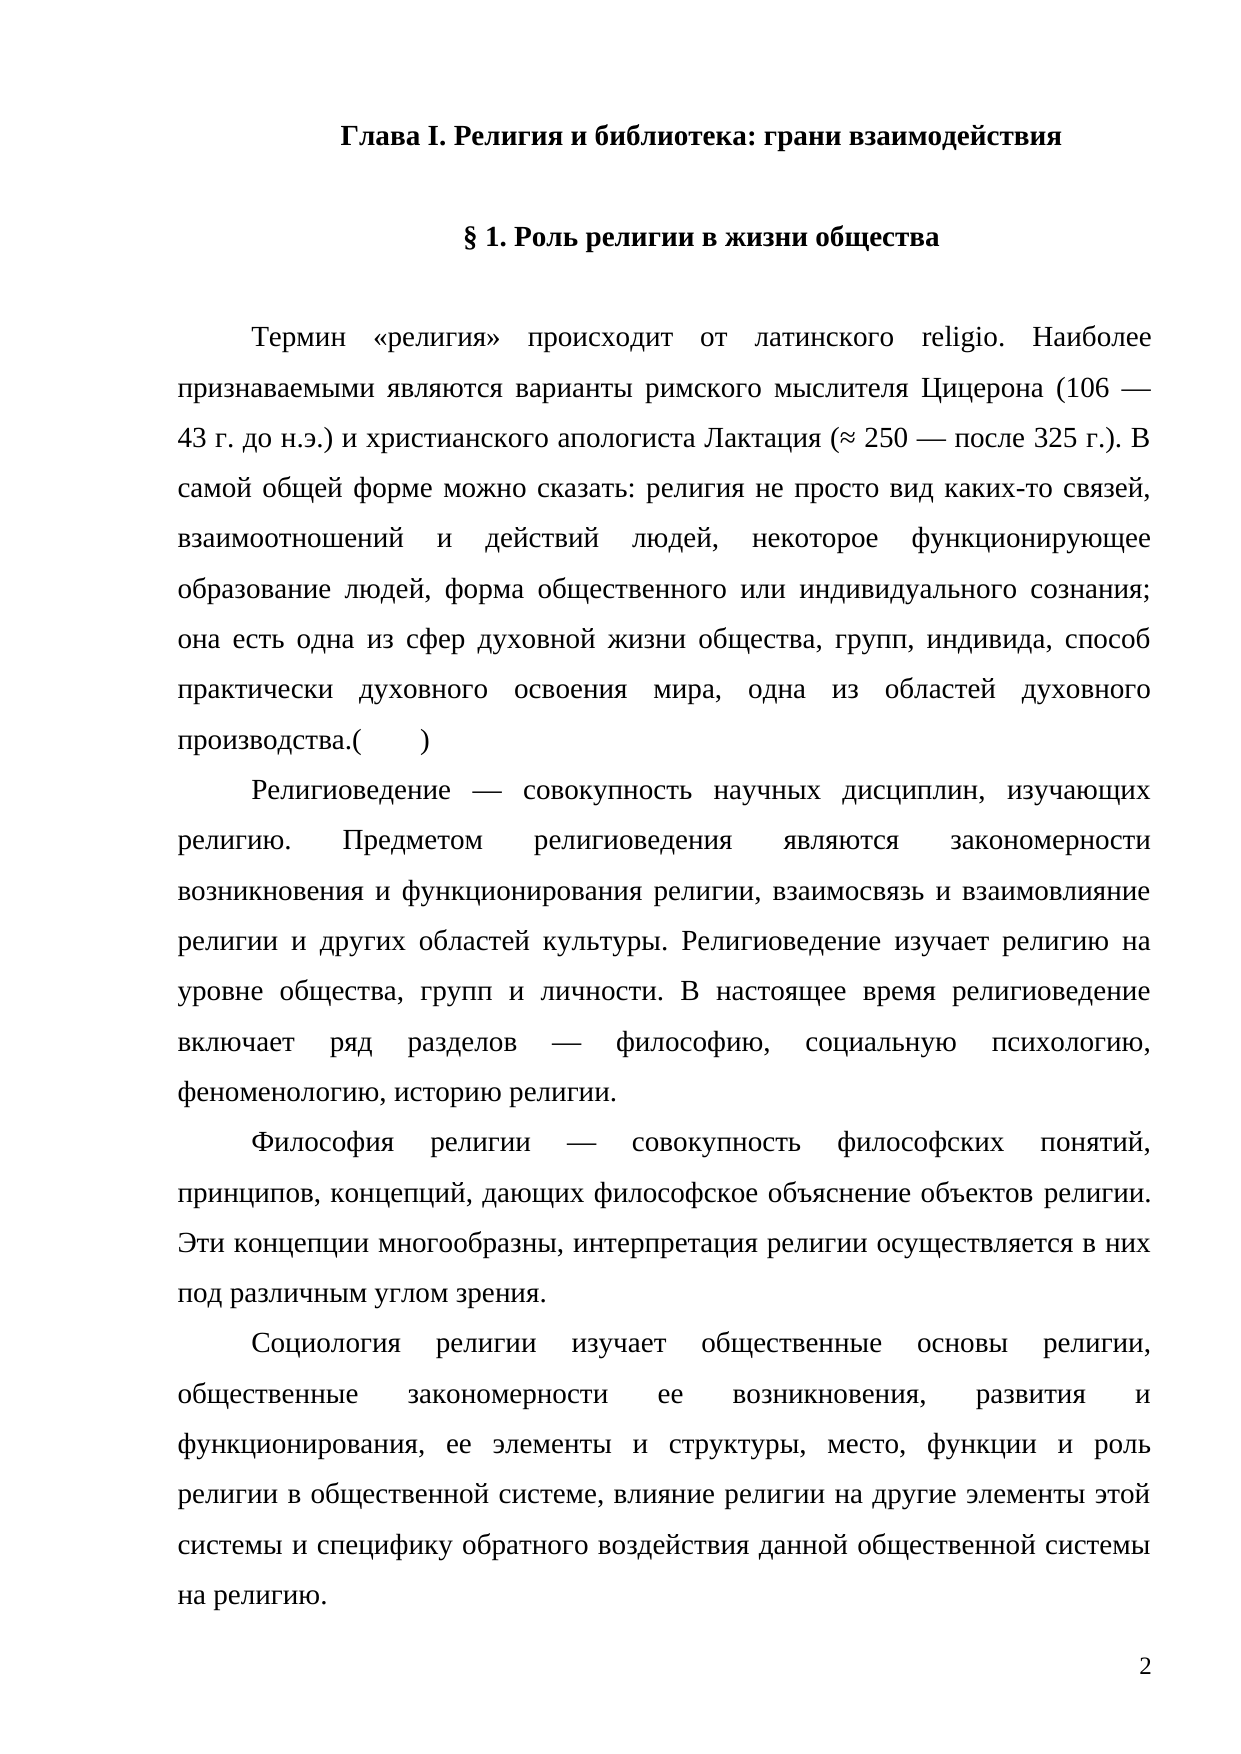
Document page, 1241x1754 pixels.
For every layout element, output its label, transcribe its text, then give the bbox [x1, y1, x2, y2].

text Социология религии изучает общественные основы религии, общественные закономерности ее возникновения, развития и функционирования, ее элементы и структуры, место, функции и роль религии в общественной системе, влияние религии на другие элементы этой системы и специфику обратного воздействия данной общественной системы на религию. [177, 1326, 1152, 1611]
text Религиоведение — совокупность научных дисциплин, изучающих религию. Предметом религиоведения являются закономерности возникновения и функционирования религии, взаимосвязь и взаимовлияние религии и других областей культуры. Религиоведение изучает религию на уровне общества, групп и личности. В настоящее время религиоведение включает ряд разделов — философию, социальную психологию, феноменологию, историю религии. [177, 772, 1152, 1108]
text § 1. Роль религии в жизни общества [177, 219, 1152, 252]
text Философия религии — совокупность философских понятий, принципов, концепций, дающих философское объяснение объектов религии. Эти концепции многообразны, интерпретация религии осуществляется в них под различным углом зрения. [177, 1124, 1152, 1309]
text Термин «религия» происходит от латинского religio. Наиболее признаваемыми являются варианты римского мыслителя Цицерона (106 — . до н.э.) и христианского апологиста Лактация (≈ 250 — после .). В самой общей форме можно сказать: религия не просто вид каких-то связей, взаимоотношений и действий людей, некоторое функционирующее образование людей, форма общественного или индивидуального сознания; она есть одна из сфер духовной жизни общества, групп, индивида, способ практически духовного освоения мира, одна из областей духовного производства.( ) [177, 319, 1152, 755]
text Глава I. Религия и библиотека: грани взаимодействия [177, 118, 1152, 152]
